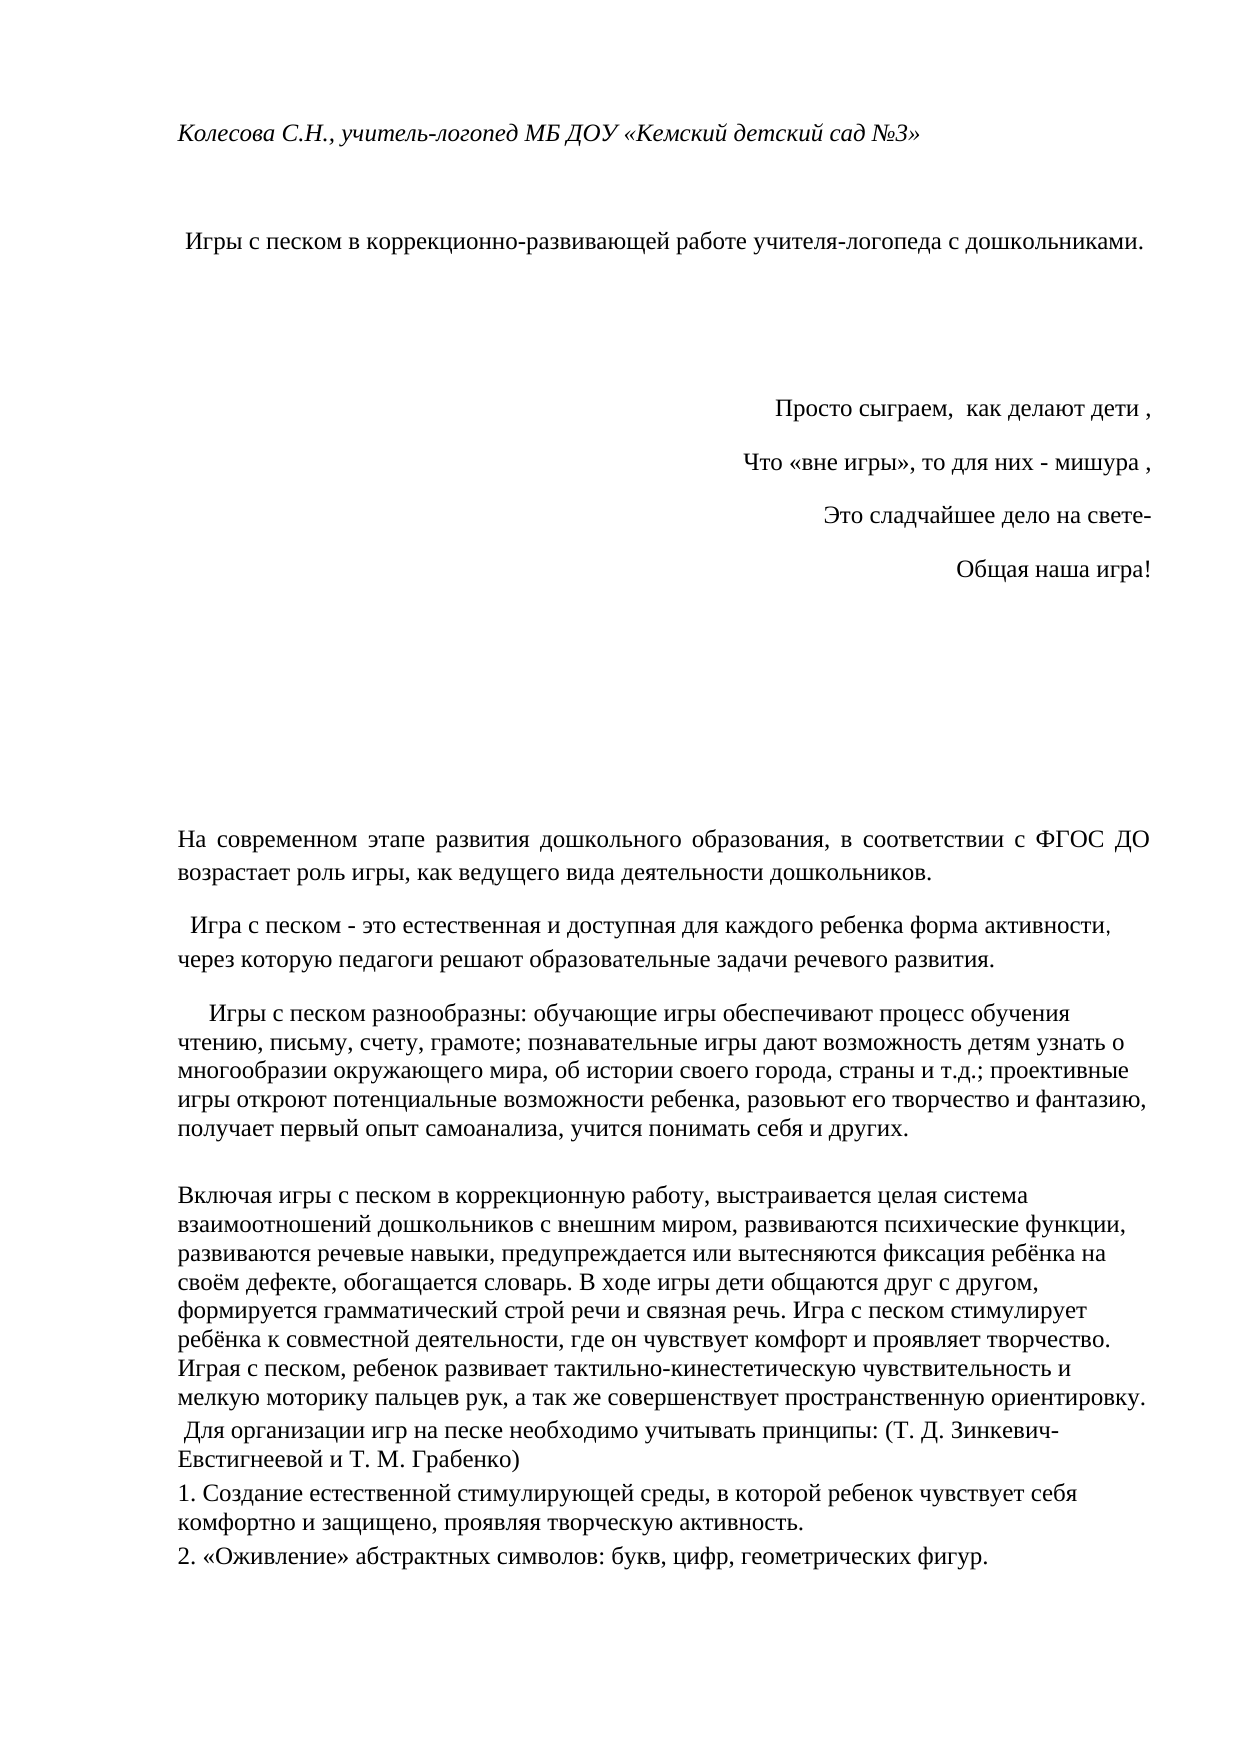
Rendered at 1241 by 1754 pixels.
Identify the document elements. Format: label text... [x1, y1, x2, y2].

text Включая игры с песком в коррекционную работу, выстраивается целая система взаимоотношений дошкольников с внешним миром, развиваются психические функции, развиваются речевые навыки, предупреждается или вытесняются фиксация ребёнка на своём дефекте, обогащается словарь. В ходе игры дети общаются друг с другом, формируется грамматический строй речи и связная речь. Игра с песком стимулирует ребёнка к совместной деятельности, где он чувствует комфорт и проявляет творчество. Играя с песком, ребенок развивает тактильно-кинестетическую чувствительность и мелкую моторику пальцев рук, а так же совершенствует пространственную ориентировку. [177, 1181, 1152, 1411]
text 2. «Оживление» абстрактных символов: букв, цифр, геометрических фигур. [177, 1541, 1152, 1569]
text Что «вне игры», то для них - мишура , [177, 447, 1152, 476]
text Общая наша игра! [177, 554, 1152, 583]
text Для организации игр на песке необходимо учитывать принципы: (Т. Д. Зинкевич-Евстигнеевой и Т. М. Грабенко) [177, 1416, 1152, 1473]
text Игры с песком в коррекционно-развивающей работе учителя-логопеда с дошкольниками. [177, 226, 1152, 254]
text Просто сыграем, как делают дети , [177, 393, 1152, 422]
text Это сладчайшее дело на свете- [177, 501, 1152, 529]
text Игры с песком разнообразны: обучающие игры обеспечивают процесс обучения чтению, письму, счету, грамоте; познавательные игры дают возможность детям узнать о многообразии окружающего мира, об истории своего города, страны и т.д.; проективные игры откроют потенциальные возможности ребенка, разовьют его творчество и фантазию, получает первый опыт самоанализа, учится понимать себя и других. [177, 998, 1152, 1142]
text 1. Создание естественной стимулирующей среды, в которой ребенок чувствует себя комфортно и защищено, проявляя творческую активность. [177, 1478, 1152, 1536]
text На современном этапе развития дошкольного образования, в соответствии с ФГОС ДО возрастает роль игры, как ведущего вида деятельности дошкольников. [177, 824, 1152, 886]
text Колесова С.Н., учитель-логопед МБ ДОУ «Кемский детский сад №3» [177, 118, 1152, 147]
text Игра с песком - это естественная и доступная для каждого ребенка форма активности, через которую педагоги решают образовательные задачи речевого развития. [177, 911, 1152, 973]
